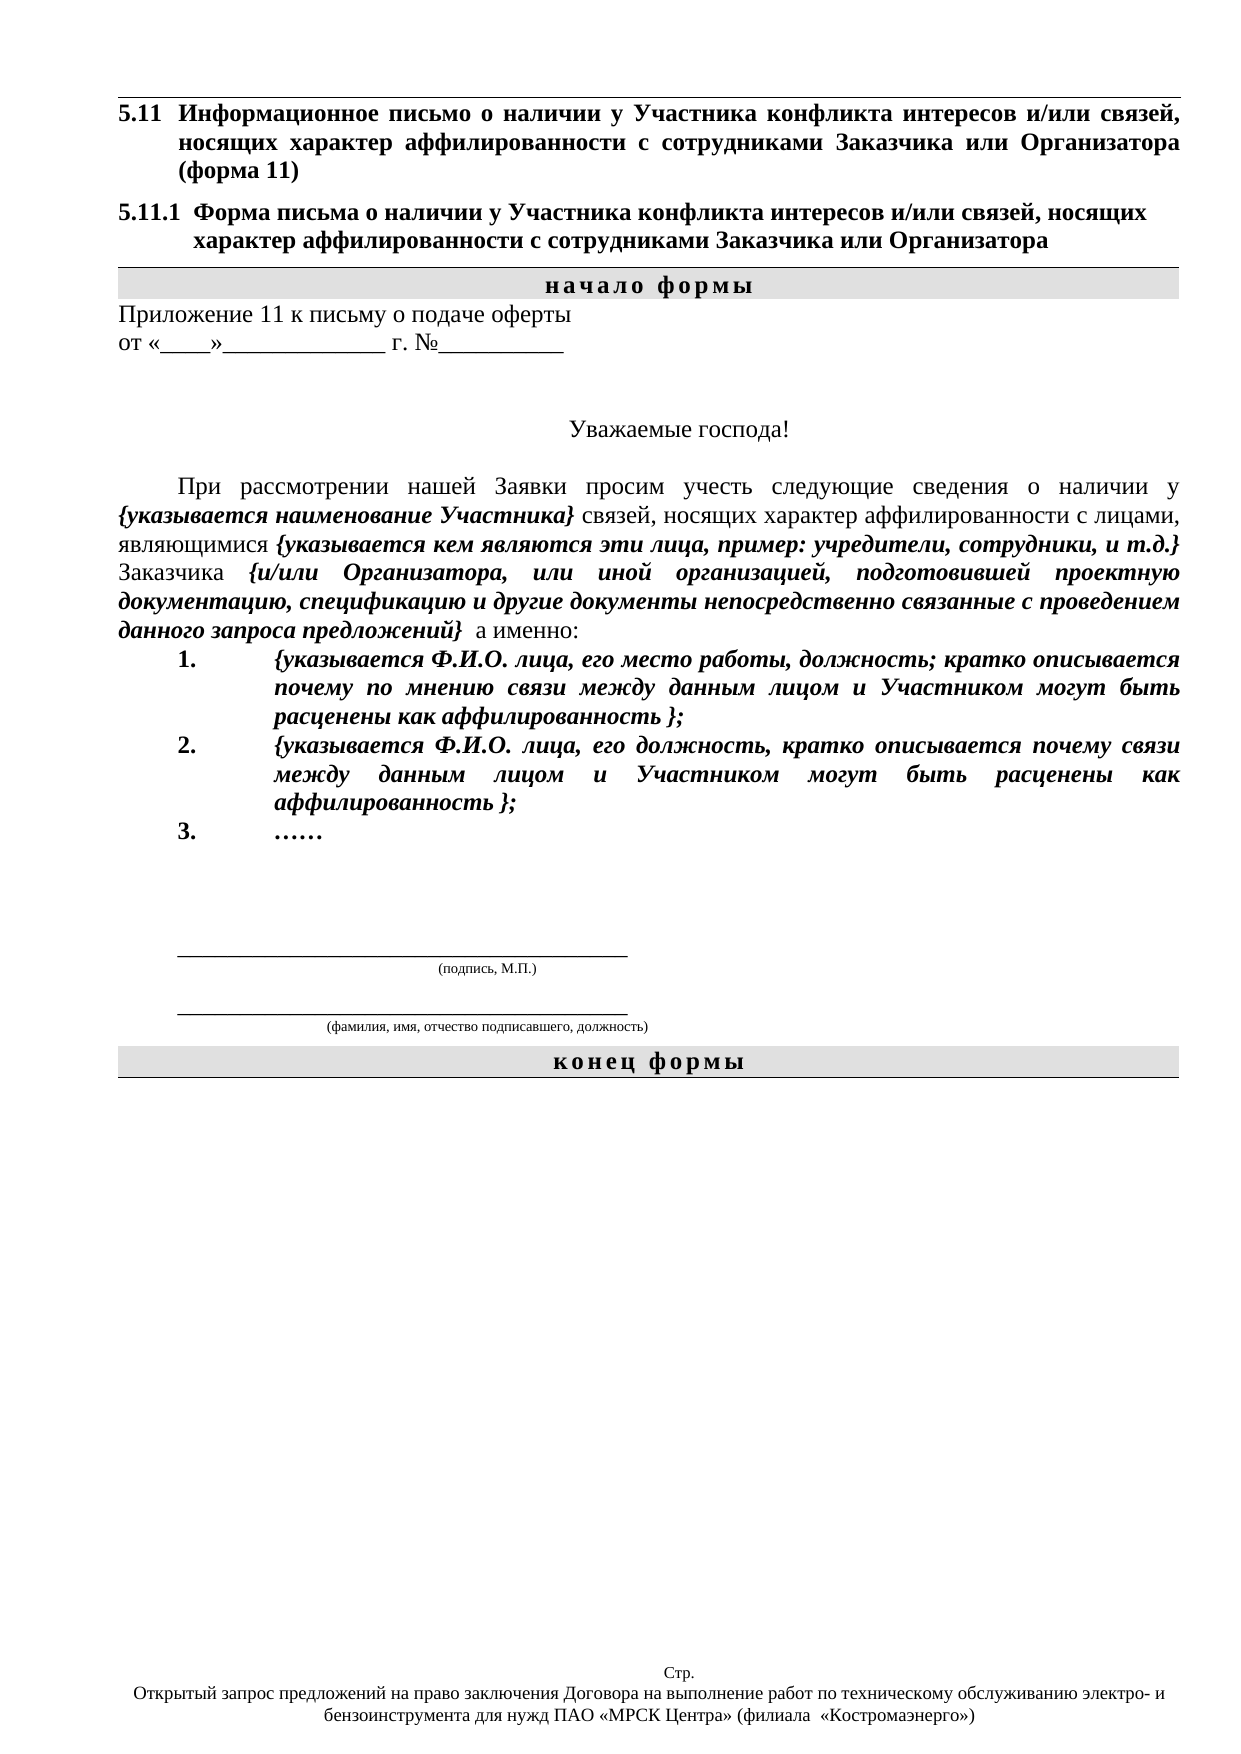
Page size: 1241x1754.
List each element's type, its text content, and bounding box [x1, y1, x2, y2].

text Приложение 11 к письму о подаче оферты от «____»_____________ г. №__________ [118, 299, 1181, 356]
text Уважаемые господа! [118, 414, 1181, 442]
list {указывается Ф.И.О. лица, его место работы, должность; кратко описывается почему по мнению связи между данным лицом и Участником могут быть расценены как аффилированность }; [177, 644, 1181, 730]
text (подпись, М.П.) [118, 960, 797, 989]
list …… [177, 816, 1181, 845]
text При рассмотрении нашей Заявки просим учесть следующие сведения о наличии у {указывается наименование Участника} связей, носящих характер аффилированности с лицами, являющимися {указывается кем являются эти лица, пример: учредители, сотрудники, и т.д.} Заказчика {и/или Организатора, или иной организацией, подготовившей проектную документацию, спецификацию и другие документы непосредственно связанные с проведением данного запроса предложений} а именно: [118, 471, 1181, 644]
subtitle Форма письма о наличии у Участника конфликта интересов и/или связей, носящих характер аффилированности с сотрудниками Заказчика или Организатора [118, 197, 1181, 254]
subtitle Информационное письмо о наличии у Участника конфликта интересов и/или связей, носящих характер аффилированности с сотрудниками Заказчика или Организатора (форма 11) [118, 98, 1181, 184]
text ____________________________________ [118, 931, 1181, 960]
text конец формы [118, 1046, 1179, 1077]
text ____________________________________ [118, 989, 1181, 1017]
text (фамилия, имя, отчество подписавшего, должность) [118, 1017, 797, 1046]
list {указывается Ф.И.О. лица, его должность, кратко описывается почему связи между данным лицом и Участником могут быть расценены как аффилированность }; [177, 730, 1181, 816]
text начало формы [118, 268, 1179, 299]
